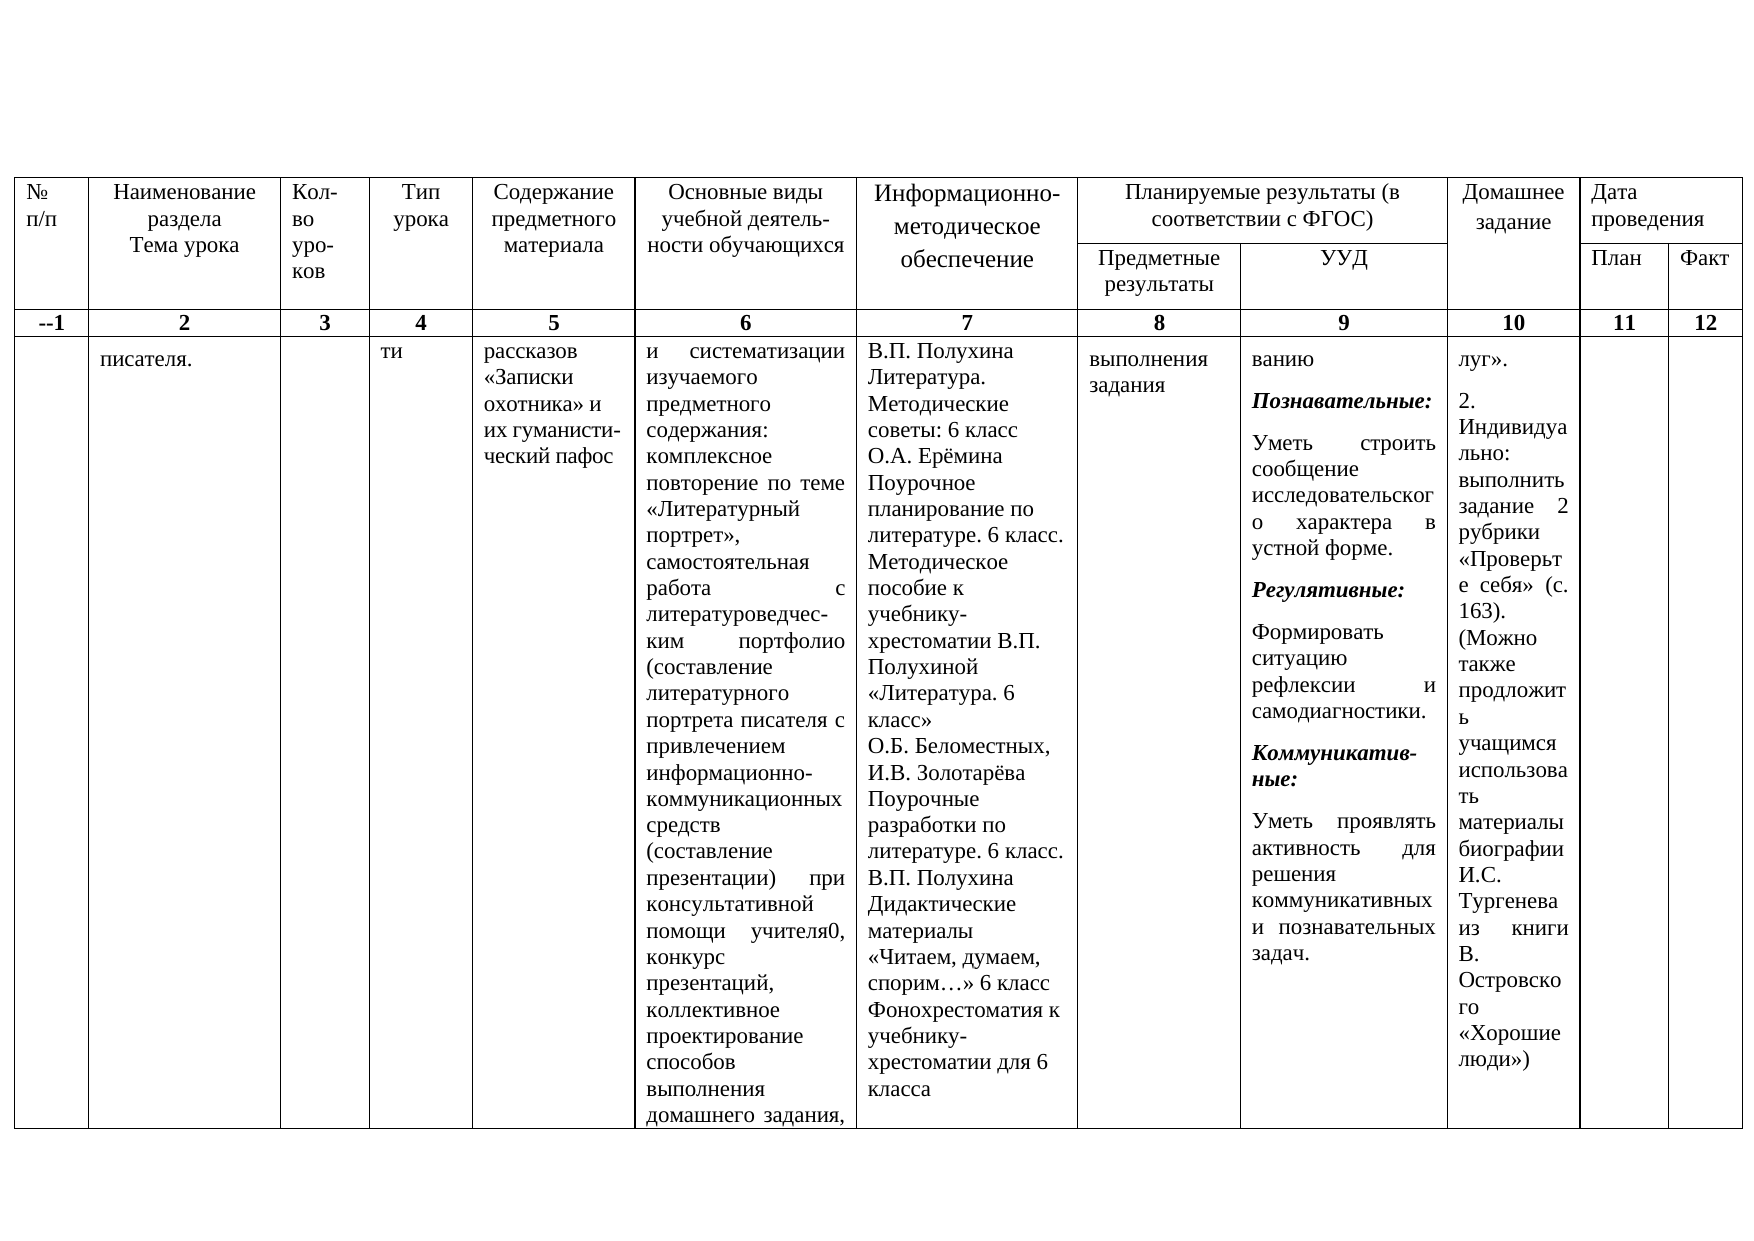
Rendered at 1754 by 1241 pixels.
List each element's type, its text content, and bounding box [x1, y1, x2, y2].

table_cell 6 [636, 310, 856, 336]
table_cell УУД [1241, 244, 1447, 308]
table_cell 7 [857, 310, 1077, 336]
table_header Планируемые результаты (в соответствии с ФГОС) [1078, 178, 1447, 243]
table_cell 5 [473, 310, 634, 336]
table_cell 3 [281, 310, 369, 336]
table_cell 9 [1241, 310, 1447, 336]
table_header Дата проведения [1581, 178, 1742, 243]
table_cell 8 [1078, 310, 1240, 336]
table_cell Научиться составлять литературный портрет писателя по алгоритму выполнения задания [1078, 337, 1240, 1127]
table_header Домашнее задание [1448, 178, 1579, 308]
table_cell 1 [281, 337, 369, 1127]
table_header Содержание предметного материала [473, 178, 634, 308]
table_header Кол-во уро-ков [281, 178, 369, 308]
table_cell 4 [370, 310, 472, 336]
table_cell 11 [1581, 310, 1668, 336]
table_cell Факт [1669, 244, 1742, 308]
table_cell [1581, 337, 1668, 1127]
table_cell Предметные результаты [1078, 244, 1240, 308]
table_cell [15, 337, 88, 1127]
table_header № п/п [15, 178, 88, 308]
table_cell [1669, 337, 1742, 1127]
table_cell --1 [15, 310, 88, 336]
table_cell 2 [89, 310, 280, 336]
table_cell 12 [1669, 310, 1742, 336]
table_header Наименование раздела Тема урока [89, 178, 280, 308]
table_header Основные виды учебной деятель-ности обучающихся [636, 178, 856, 308]
table_cell Иван Серге-евич Турге-нев - автор «Записок охотника». Цикл рассказов «Записки охотника» и их гуманисти-ческий пафос [473, 337, 634, 1127]
table_header Тип урока [370, 178, 472, 308]
table_cell План [1581, 244, 1668, 308]
table_cell Урок общеметодической направ-леннос-ти [370, 337, 472, 1127]
table_header Информационно-методическое обеспечение [857, 178, 1077, 308]
table_cell Урок 34 И.С. Тургенев. Литературный портрет писателя. [89, 337, 280, 1127]
table_cell 10 [1448, 310, 1579, 336]
